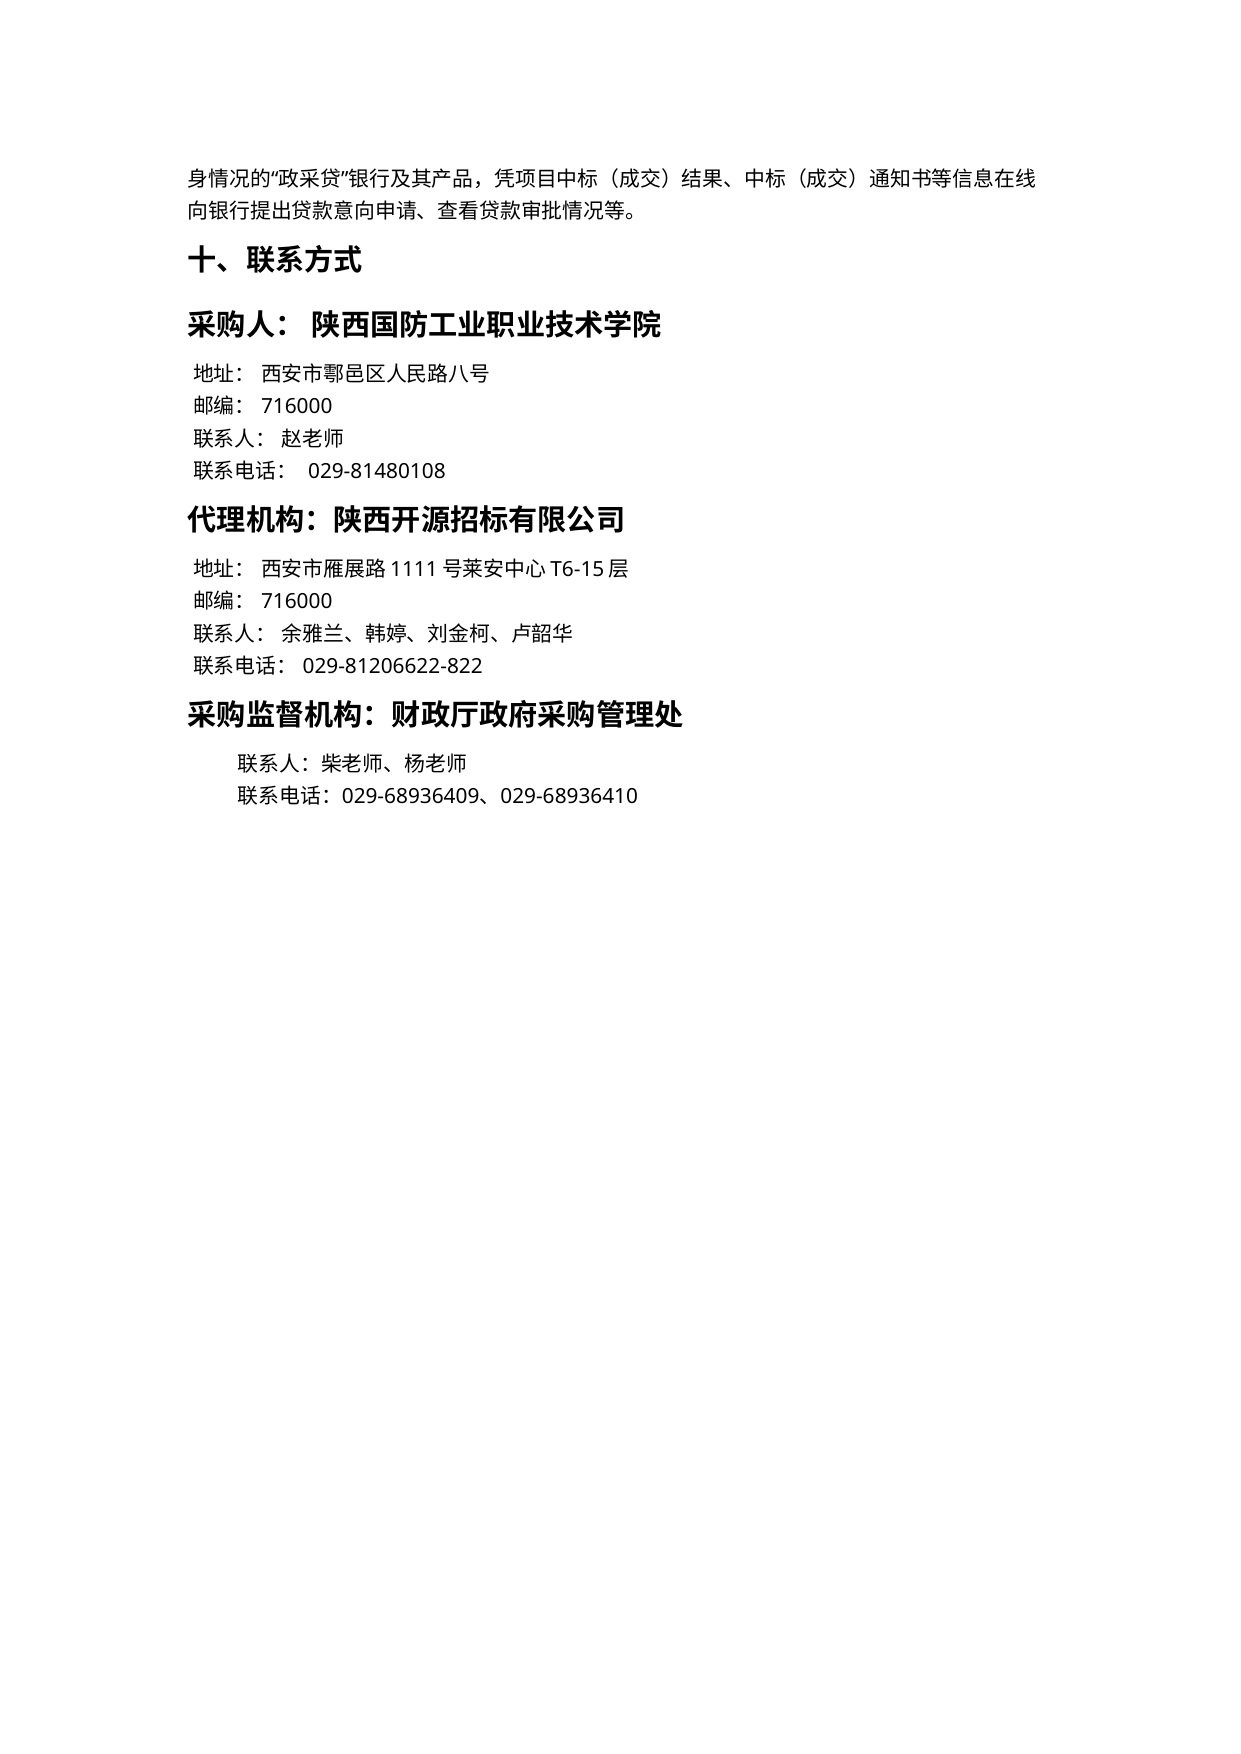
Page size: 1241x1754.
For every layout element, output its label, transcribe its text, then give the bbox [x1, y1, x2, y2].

text 代理机构：陕西开源招标有限公司 [187, 487, 1053, 552]
text 地址： 西安市鄠邑区人民路八号 [187, 357, 1053, 389]
text 十、联系方式 [187, 227, 1053, 292]
text 联系人：柴老师、杨老师 [187, 747, 1053, 779]
text 联系人： 赵老师 [187, 422, 1053, 454]
text 联系电话： 029-81206622-822 [187, 649, 1053, 682]
text 采购监督机构：财政厅政府采购管理处 [187, 682, 1053, 747]
text 邮编： 716000 [187, 584, 1053, 617]
text 联系电话：029-68936409、029-68936410 [187, 779, 1053, 812]
text 邮编： 716000 [187, 389, 1053, 422]
text 联系人： 余雅兰、韩婷、刘金柯、卢韶华 [187, 617, 1053, 649]
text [187, 162, 1053, 227]
text 采购人： 陕西国防工业职业技术学院 [187, 292, 1053, 357]
text 地址： 西安市雁展路1111号莱安中心T6-15层 [187, 552, 1053, 584]
text 联系电话： 029-81480108 [187, 454, 1053, 487]
